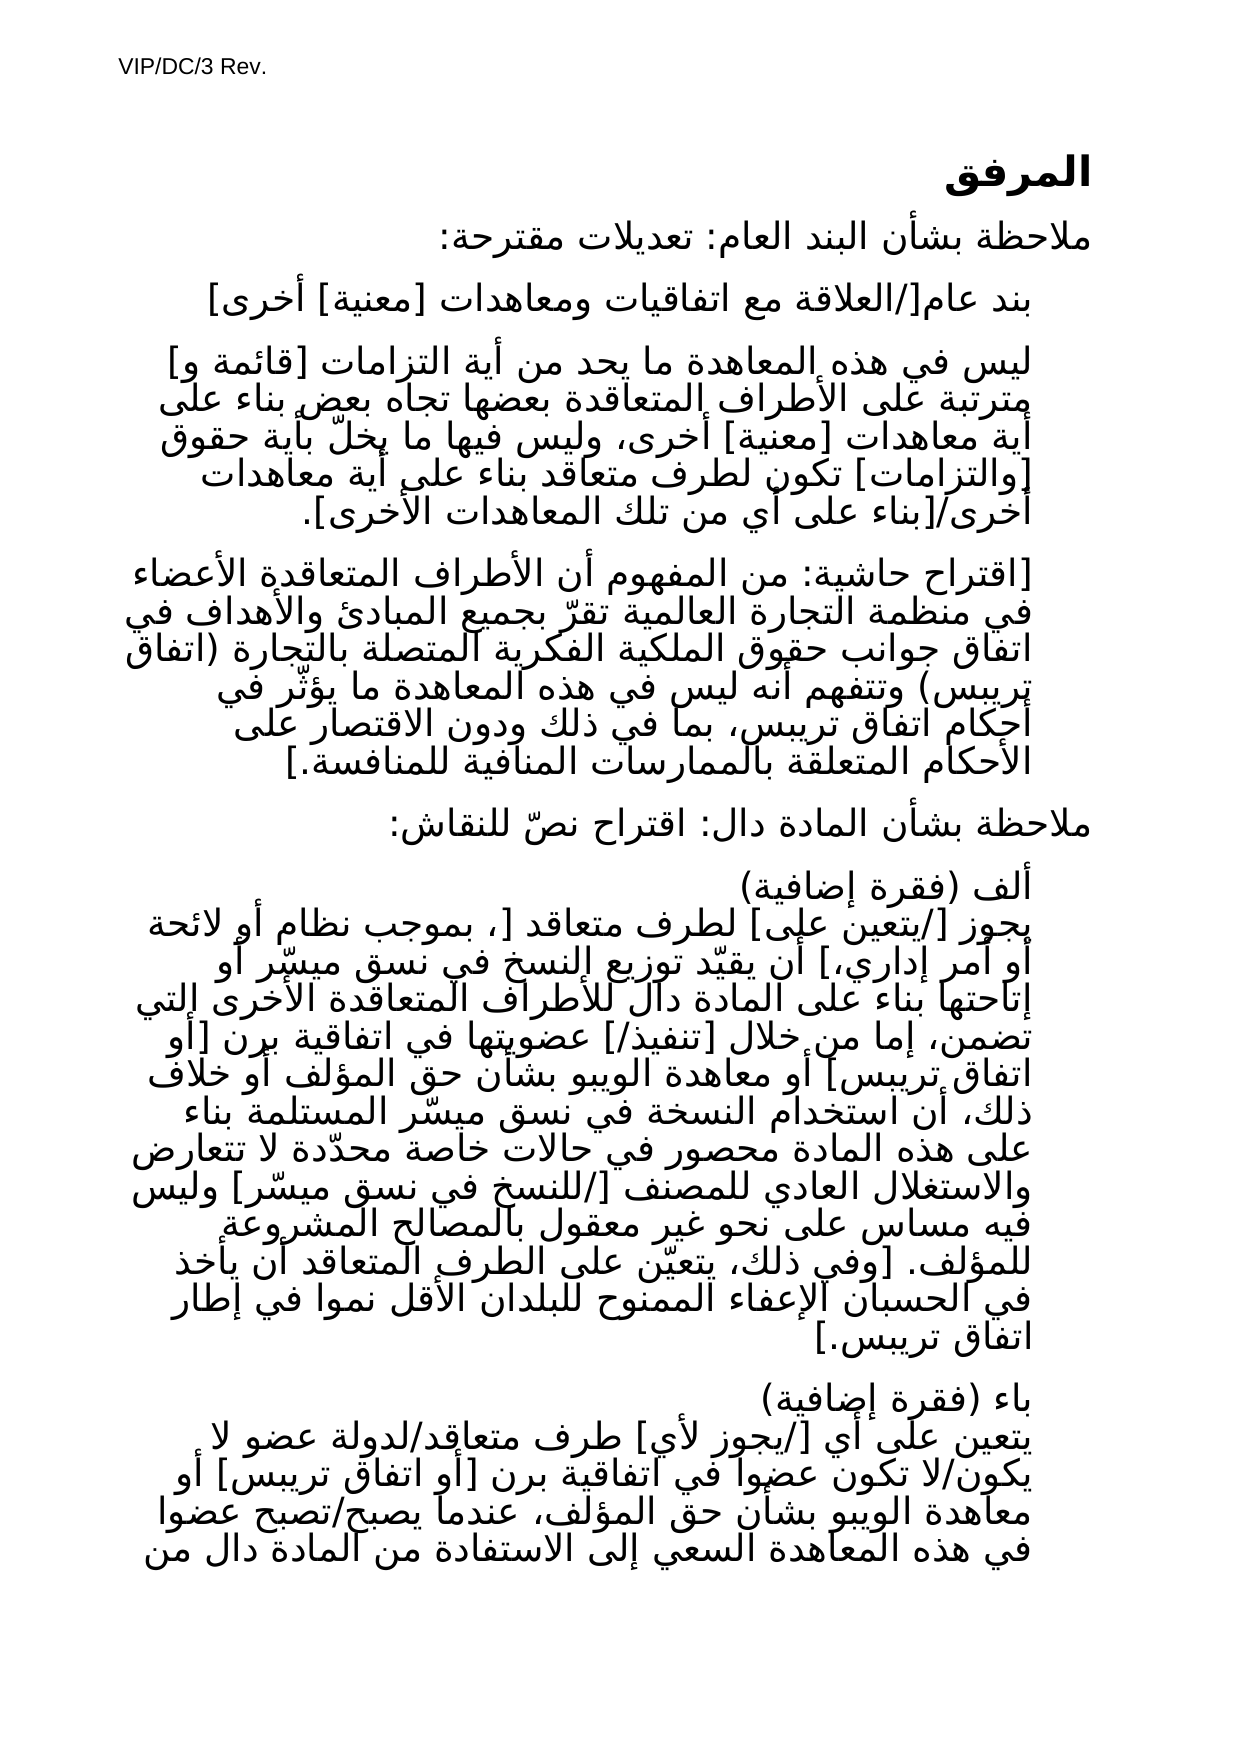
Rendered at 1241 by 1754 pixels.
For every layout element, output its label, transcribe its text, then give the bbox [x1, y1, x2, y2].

text ليس في هذه المعاهدة ما يحد من أية التزامات [قائمة و] مترتبة على الأطراف المتعاقدة بعضها تجاه بعض بناء على أية معاهدات [معنية] أخرى، وليس فيها ما يخلّ بأية حقوق [والتزامات] تكون لطرف متعاقد بناء على أية معاهدات أخرى/[بناء على أي من تلك المعاهدات الأخرى]. [118, 344, 1033, 532]
text بند عام[/العلاقة مع اتفاقيات ومعاهدات [معنية] أخرى] [118, 282, 1033, 319]
text ملاحظة بشأن البند العام: تعديلات مقترحة: [118, 219, 1092, 257]
text [اقتراح حاشية: من المفهوم أن الأطراف المتعاقدة الأعضاء في منظمة التجارة العالمية تقرّ بجميع المبادئ والأهداف في اتفاق جوانب حقوق الملكية الفكرية المتصلة بالتجارة (اتفاق تريبس) وتتفهم أنه ليس في هذه المعاهدة ما يؤثّر في أحكام اتفاق تريبس، بما في ذلك ودون الاقتصار على الأحكام المتعلقة بالممارسات المنافية للمنافسة.] [118, 557, 1033, 782]
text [118, 1419, 1033, 1569]
text يجوز [/يتعين على] لطرف متعاقد [، بموجب نظام أو لائحة أو أمر إداري،] أن يقيّد توزيع النسخ في نسق ميسّر أو إتاحتها بناء على المادة دال للأطراف المتعاقدة الأخرى التي تضمن، إما من خلال [تنفيذ/] عضويتها في اتفاقية برن [أو اتفاق تريبس] أو معاهدة الويبو بشأن حق المؤلف أو خلاف ذلك، أن استخدام النسخة في نسق ميسّر المستلمة بناء على هذه المادة محصور في حالات خاصة محدّدة لا تتعارض والاستغلال العادي للمصنف [/للنسخ في نسق ميسّر] وليس فيه مساس على نحو غير معقول بالمصالح المشروعة للمؤلف. [وفي ذلك، يتعيّن على الطرف المتعاقد أن يأخذ في الحسبان الإعفاء الممنوح للبلدان الأقل نموا في إطار اتفاق تريبس.] [118, 907, 1033, 1357]
text المرفق [1022, 157, 1092, 194]
text المرفق [118, 157, 1067, 194]
text ألف (فقرة إضافية) [118, 869, 1033, 907]
text باء (فقرة إضافية) [118, 1382, 1033, 1419]
text ملاحظة بشأن المادة دال: اقتراح نصّ للنقاش: [118, 807, 1092, 844]
